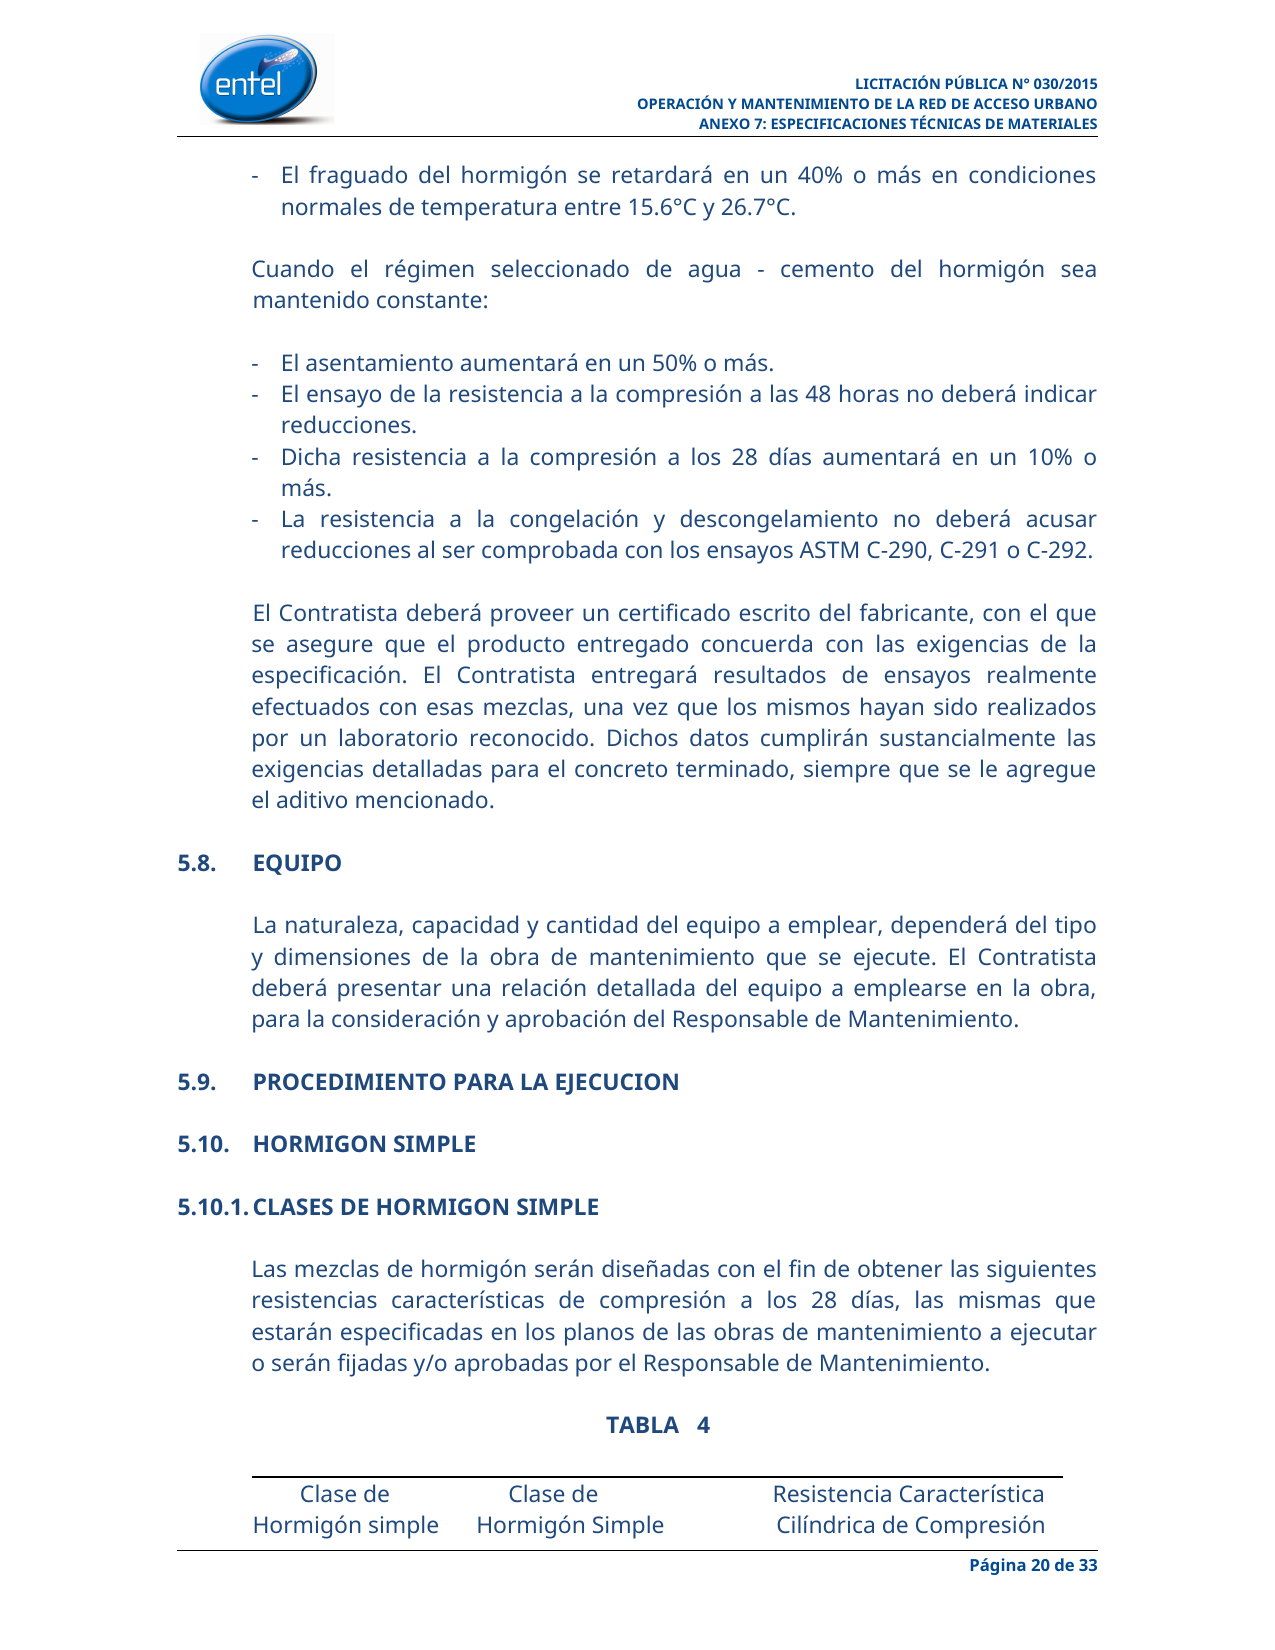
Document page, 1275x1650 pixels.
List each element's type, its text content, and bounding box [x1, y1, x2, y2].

list CLASES DE HORMIGON SIMPLE [177, 1191, 1098, 1222]
list PROCEDIMIENTO PARA LA EJECUCION [177, 1066, 1098, 1097]
list EQUIPO [177, 847, 1098, 878]
text La naturaleza, capacidad y cantidad del equipo a emplear, dependerá del tipo y dimensiones de la obra de mantenimiento que se ejecute. El Contratista deberá presentar una relación detallada del equipo a emplearse en la obra, para la consideración y aprobación del Responsable de Mantenimiento. [251, 909, 1098, 1034]
text - Dicha resistencia a la compresión a los 28 días aumentará en un 10% o más. [251, 441, 1098, 503]
text Clase de Clase de Resistencia Característica [251, 1478, 1098, 1509]
text El Contratista deberá proveer un certificado escrito del fabricante, con el que se asegure que el producto entregado concuerda con las exigencias de la especificación. El Contratista entregará resultados de ensayos realmente efectuados con esas mezclas, una vez que los mismos hayan sido realizados por un laboratorio reconocido. Dichos datos cumplirán sustancialmente las exigencias detalladas para el concreto terminado, siempre que se le agregue el aditivo mencionado. [251, 597, 1098, 816]
text Las mezclas de hormigón serán diseñadas con el fin de obtener las siguientes resistencias características de compresión a los 28 días, las mismas que estarán especificadas en los planos de las obras de mantenimiento a ejecutar o serán fijadas y/o aprobadas por el Responsable de Mantenimiento. [251, 1253, 1098, 1378]
list HORMIGON SIMPLE [177, 1128, 1098, 1159]
text Cuando el régimen seleccionado de agua - cemento del hormigón sea mantenido constante: [251, 253, 1098, 316]
text Hormigón simple Hormigón Simple Cilíndrica de Compresión [251, 1509, 1098, 1541]
picture [199, 33, 335, 125]
text - La resistencia a la congelación y descongelamiento no deberá acusar reducciones al ser comprobada con los ensayos ASTM C-290, C-291 o C-292. [251, 503, 1098, 566]
text - El ensayo de la resistencia a la compresión a las 48 horas no deberá indicar reducciones. [251, 378, 1098, 441]
text - El asentamiento aumentará en un 50% o más. [251, 347, 1098, 378]
text - El fraguado del hormigón se retardará en un 40% o más en condiciones normales de temperatura entre 15.6°C y 26.7°C. [251, 159, 1098, 222]
text TABLA 4 [252, 1409, 1063, 1441]
